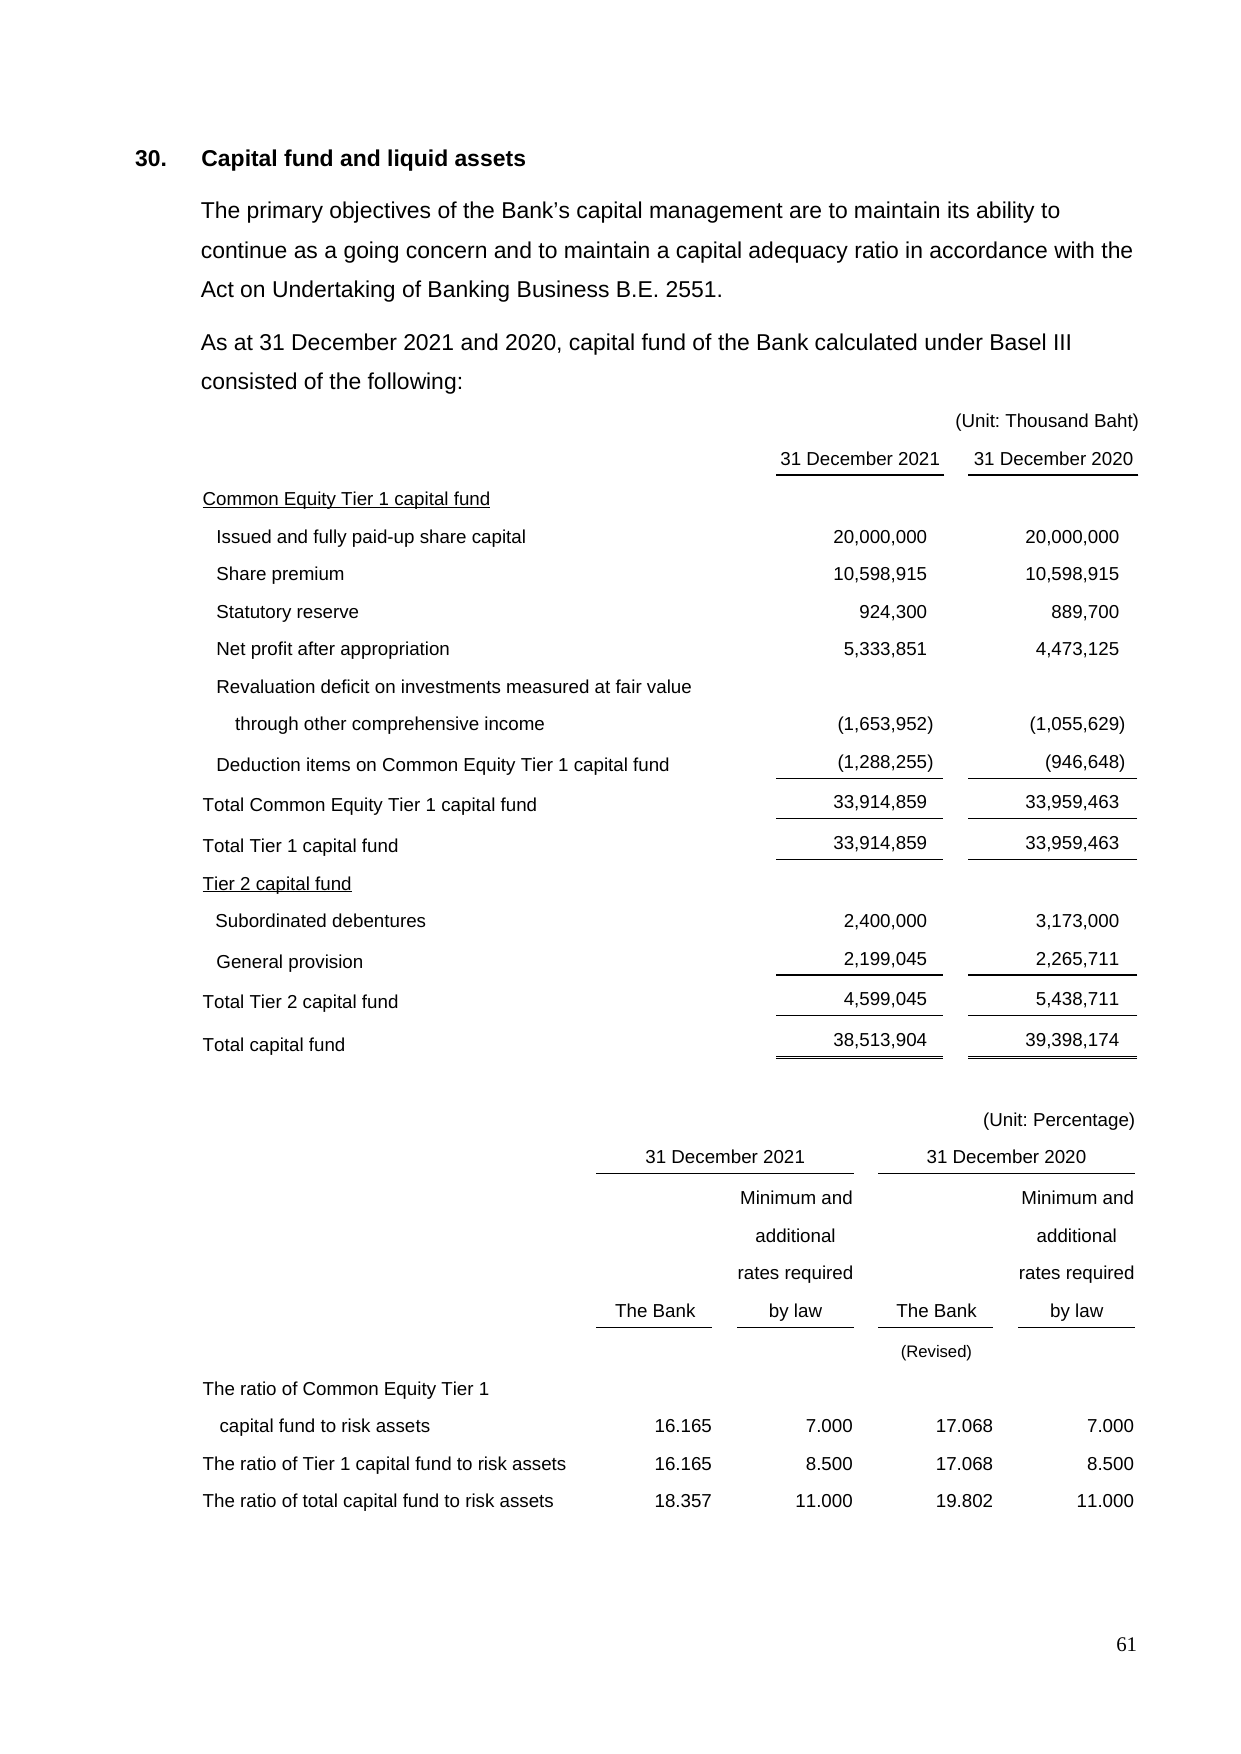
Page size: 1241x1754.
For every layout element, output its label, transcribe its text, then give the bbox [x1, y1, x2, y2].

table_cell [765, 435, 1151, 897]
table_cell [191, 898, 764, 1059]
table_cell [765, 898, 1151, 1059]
text The primary objectives of the Bank’s capital management are to maintain its ability to continue as a going concern and to maintain a capital adequacy ratio in accordance with the Act on Undertaking of Banking Business B.E. 2551. [201, 187, 1137, 306]
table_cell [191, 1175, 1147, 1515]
subtitle Capital fund and liquid assets [135, 135, 1137, 174]
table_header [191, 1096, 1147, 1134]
text As at 31 December 2021 and 2020, capital fund of the Bank calculated under Basel III consisted of the following: [201, 318, 1137, 397]
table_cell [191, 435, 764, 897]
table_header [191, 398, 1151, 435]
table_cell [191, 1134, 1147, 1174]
